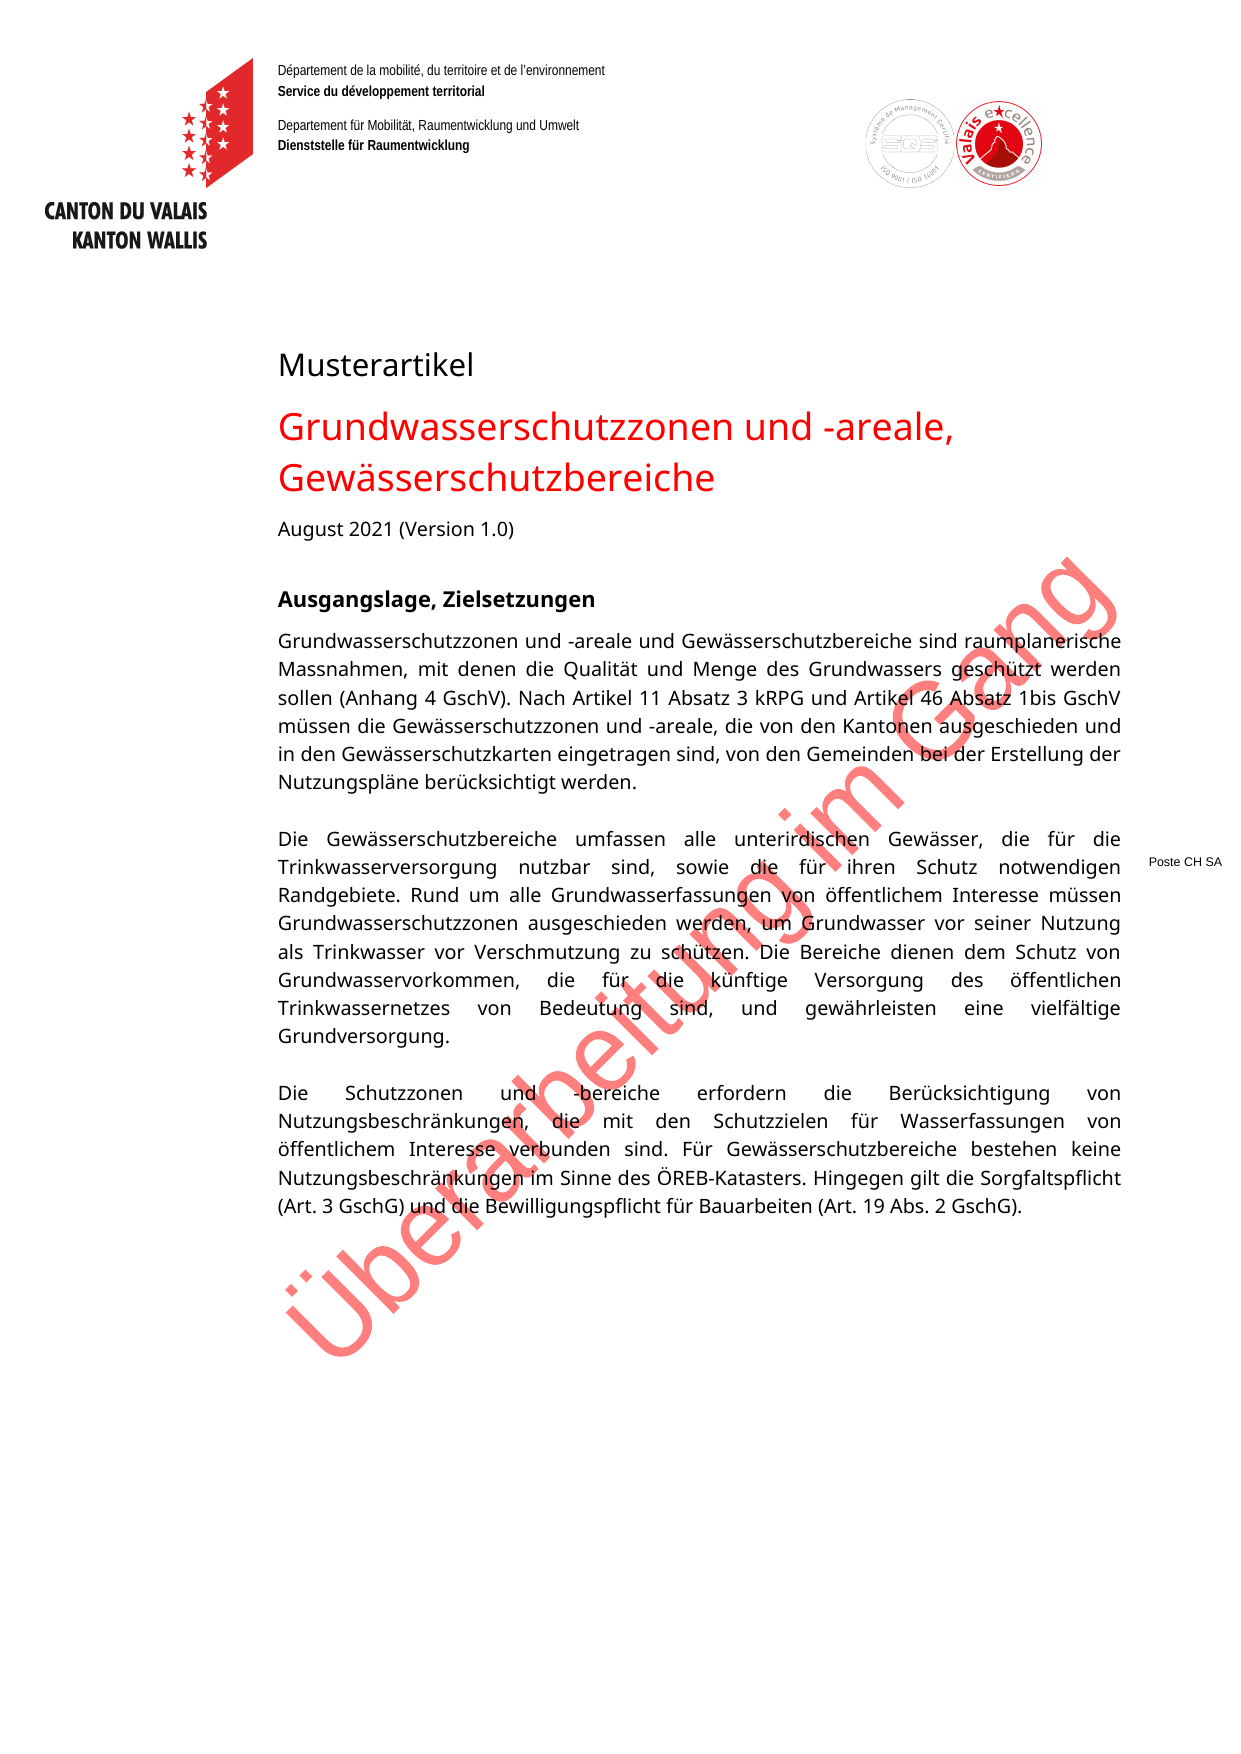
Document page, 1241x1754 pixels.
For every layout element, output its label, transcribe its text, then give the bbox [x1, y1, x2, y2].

text Die Gewässerschutzbereiche umfassen alle unterirdischen Gewässer, die für die Trinkwasserversorgung nutzbar sind, sowie die für ihren Schutz notwendigen Randgebiete. Rund um alle Grundwasserfassungen von öffentlichem Interesse müssen Grundwasserschutzzonen ausgeschieden werden, um Grundwasser vor seiner Nutzung als Trinkwasser vor Verschmutzung zu schützen. Die Bereiche dienen dem Schutz von Grundwasservorkommen, die für die künftige Versorgung des öffentlichen Trinkwassernetzes von Bedeutung sind, und gewährleisten eine vielfältige Grundversorgung. [278, 825, 1122, 1049]
text August 2021 (Version 1.0) [278, 515, 1122, 542]
text Grundwasserschutzzonen und -areale, Gewässerschutzbereiche [278, 401, 1122, 503]
text Grundwasserschutzzonen und -areale und Gewässerschutzbereiche sind raumplanerische Massnahmen, mit denen die Qualität und Menge des Grundwassers geschützt werden sollen (Anhang 4 GschV). Nach Artikel 11 Absatz 3 kRPG und Artikel 46 Absatz 1bis GschV müssen die Gewässerschutzzonen und -areale, die von den Kantonen ausgeschieden und in den Gewässerschutzkarten eingetragen sind, von den Gemeinden bei der Erstellung der Nutzungspläne berücksichtigt werden. [278, 627, 1122, 796]
picture [34, 57, 253, 249]
text Die Schutzzonen und -bereiche erfordern die Berücksichtigung von Nutzungsbeschränkungen, die mit den Schutzzielen für Wasserfassungen von öffentlichem Interesse verbunden sind. Für Gewässerschutzbereiche bestehen keine Nutzungsbeschränkungen im Sinne des ÖREB-Katasters. Hingegen gilt die Sorgfaltspflicht (Art. 3 GschG) und die Bewilligungspflicht für Bauarbeiten (Art. 19 Abs. 2 GschG). [278, 1079, 1122, 1219]
picture [954, 99, 1044, 188]
text Musterartikel [278, 343, 1122, 386]
text Ausgangslage, Zielsetzungen [278, 584, 1122, 613]
